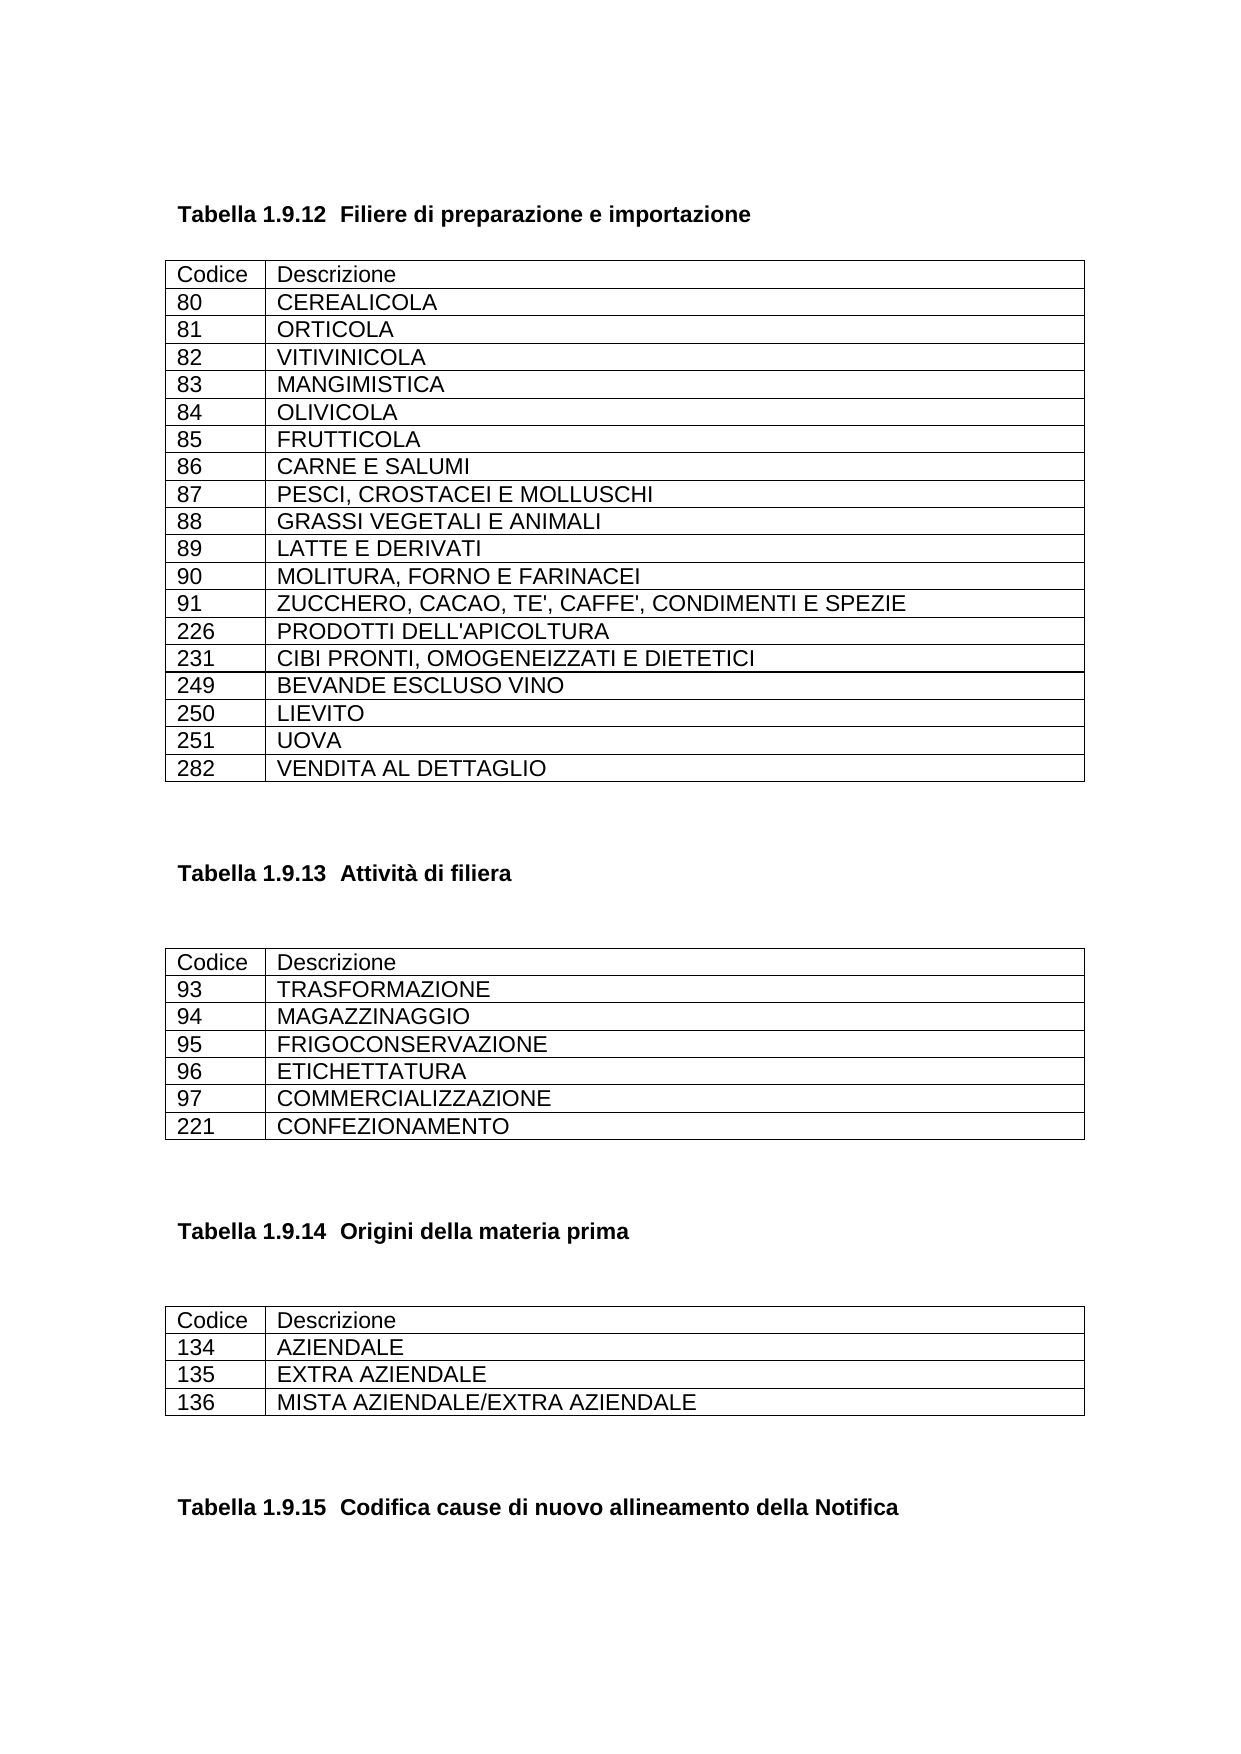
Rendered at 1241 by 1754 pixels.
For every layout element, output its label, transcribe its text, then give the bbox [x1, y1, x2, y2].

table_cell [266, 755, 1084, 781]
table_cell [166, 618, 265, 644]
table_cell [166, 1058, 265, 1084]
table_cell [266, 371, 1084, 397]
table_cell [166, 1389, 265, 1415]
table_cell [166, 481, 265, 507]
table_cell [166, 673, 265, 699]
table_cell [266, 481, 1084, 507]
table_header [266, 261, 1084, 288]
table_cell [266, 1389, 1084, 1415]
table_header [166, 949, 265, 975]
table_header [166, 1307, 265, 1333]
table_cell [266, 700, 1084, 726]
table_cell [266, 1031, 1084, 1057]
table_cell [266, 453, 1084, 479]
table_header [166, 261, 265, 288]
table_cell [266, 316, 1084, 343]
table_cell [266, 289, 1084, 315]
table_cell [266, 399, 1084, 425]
subtitle Tabella 1.9.13 Attività di filiera [177, 860, 1081, 886]
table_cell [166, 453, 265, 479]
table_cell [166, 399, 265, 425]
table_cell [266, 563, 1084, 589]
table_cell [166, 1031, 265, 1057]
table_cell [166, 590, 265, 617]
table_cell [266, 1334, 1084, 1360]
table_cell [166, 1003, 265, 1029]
subtitle Tabella 1.9.15 Codifica cause di nuovo allineamento della Notifica [177, 1494, 1081, 1520]
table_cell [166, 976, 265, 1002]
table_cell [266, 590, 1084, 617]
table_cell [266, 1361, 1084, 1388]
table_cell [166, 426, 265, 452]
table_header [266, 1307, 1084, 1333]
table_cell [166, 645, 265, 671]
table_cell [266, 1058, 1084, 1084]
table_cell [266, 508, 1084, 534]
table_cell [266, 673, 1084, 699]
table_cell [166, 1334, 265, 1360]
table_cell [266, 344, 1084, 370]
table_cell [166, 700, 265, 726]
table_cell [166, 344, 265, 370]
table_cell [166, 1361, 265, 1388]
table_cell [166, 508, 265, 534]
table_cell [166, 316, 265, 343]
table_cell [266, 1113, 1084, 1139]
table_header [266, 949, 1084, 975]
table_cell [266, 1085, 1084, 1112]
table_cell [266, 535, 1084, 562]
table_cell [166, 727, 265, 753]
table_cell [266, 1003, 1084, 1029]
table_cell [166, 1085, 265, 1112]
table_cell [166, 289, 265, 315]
subtitle Tabella 1.9.14 Origini della materia prima [177, 1218, 1081, 1244]
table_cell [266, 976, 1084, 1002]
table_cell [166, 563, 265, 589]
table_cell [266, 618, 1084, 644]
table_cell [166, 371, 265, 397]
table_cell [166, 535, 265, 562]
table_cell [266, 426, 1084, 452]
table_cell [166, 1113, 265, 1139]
subtitle Tabella 1.9.12 Filiere di preparazione e importazione [177, 201, 1081, 228]
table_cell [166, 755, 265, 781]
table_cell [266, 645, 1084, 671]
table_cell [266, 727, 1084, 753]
